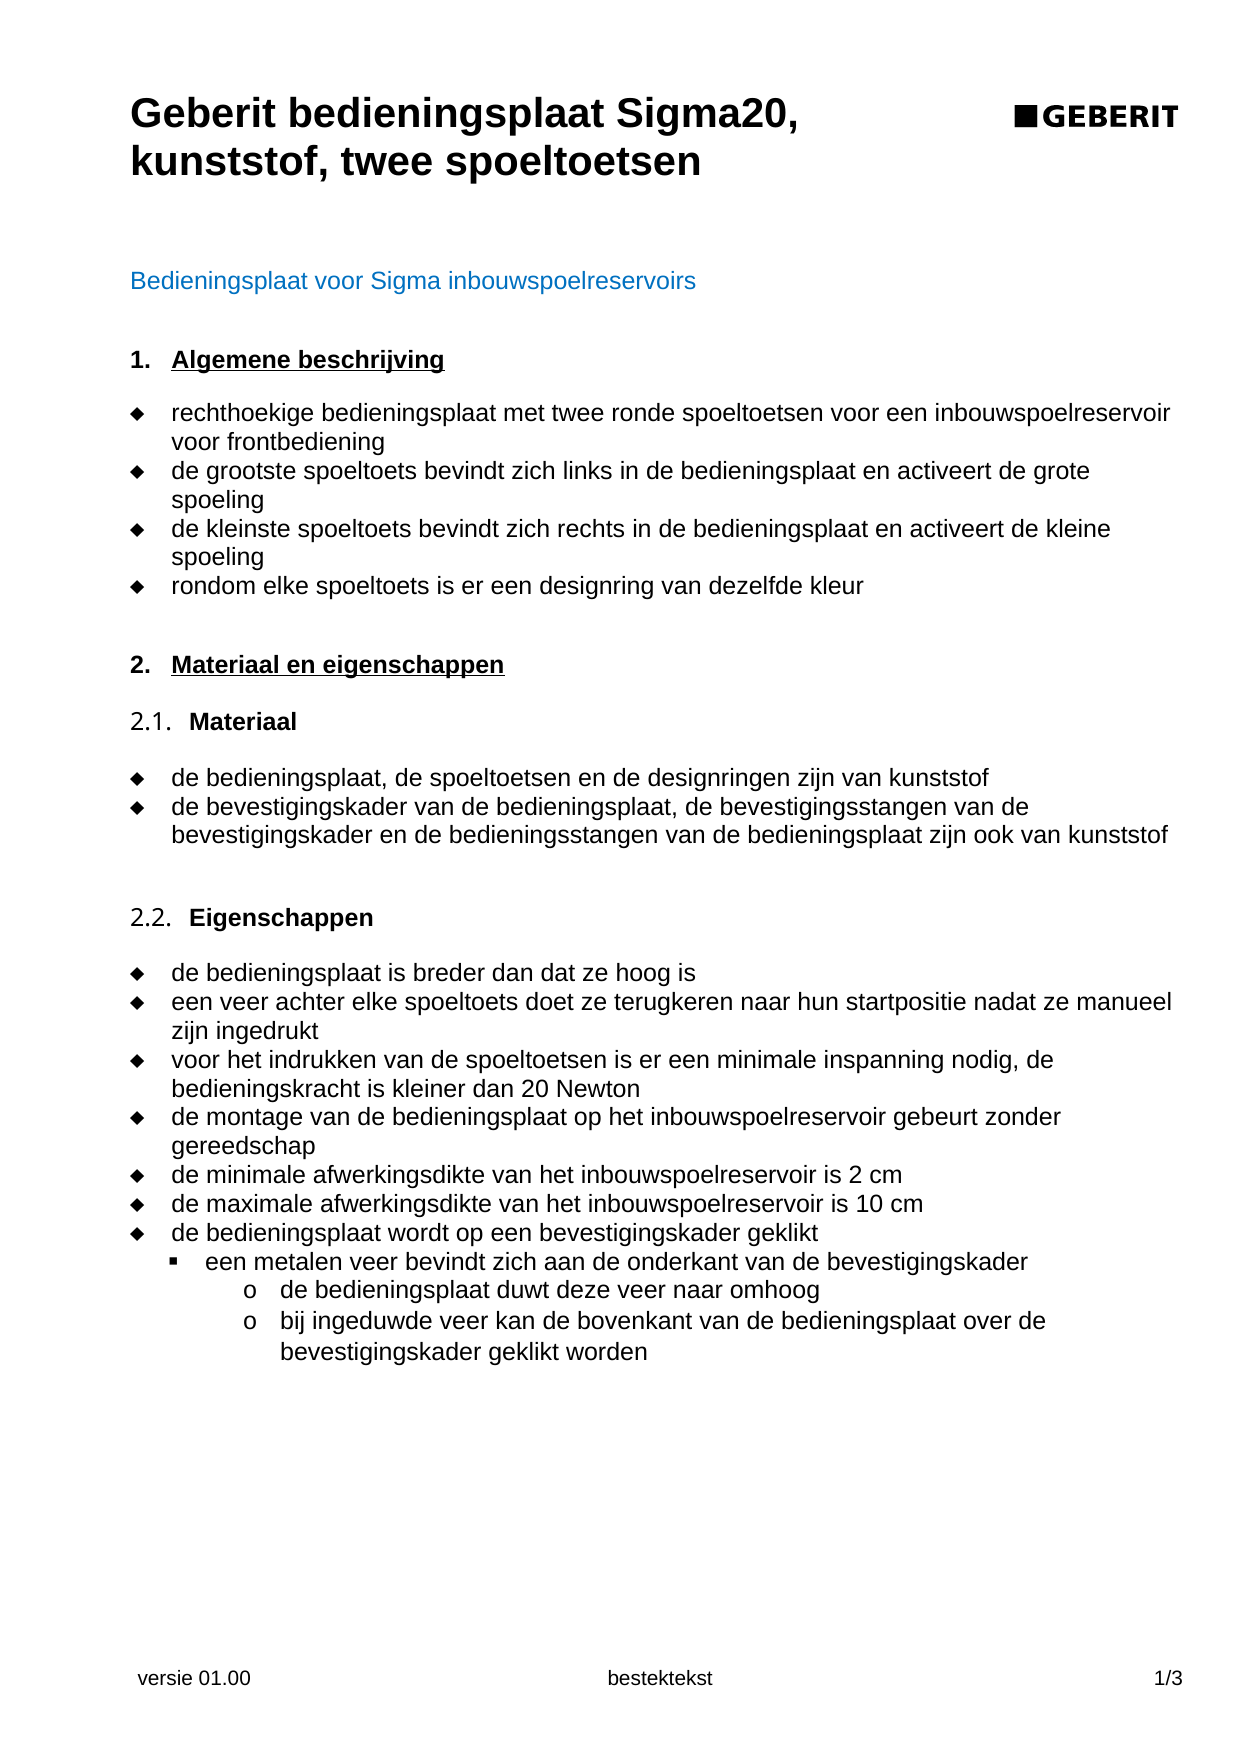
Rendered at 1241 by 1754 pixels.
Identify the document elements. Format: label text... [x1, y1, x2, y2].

text de bedieningsplaat is breder dan dat ze hoog is [130, 958, 1175, 987]
subtitle Algemene beschrijving [130, 344, 1175, 373]
subtitle Materiaal en eigenschappen [130, 650, 1175, 679]
text de minimale afwerkingsdikte van het inbouwspoelreservoir is 2 cm [130, 1160, 1175, 1189]
picture [1014, 104, 1179, 128]
text een metalen veer bevindt zich aan de onderkant van de bevestigingskader [167, 1247, 1175, 1275]
text voor het indrukken van de spoeltoetsen is er een minimale inspanning nodig, de bedieningskracht is kleiner dan 20 Newton [130, 1045, 1175, 1102]
text de bedieningsplaat wordt op een bevestigingskader geklikt [130, 1218, 1175, 1247]
text de grootste spoeltoets bevindt zich links in de bedieningsplaat en activeert de grote spoeling [130, 456, 1175, 513]
text de maximale afwerkingsdikte van het inbouwspoelreservoir is 10 cm [130, 1189, 1175, 1218]
text Bedieningsplaat voor Sigma inbouwspoelreservoirs [130, 266, 1175, 294]
list de bedieningsplaat duwt deze veer naar omhoog [242, 1275, 1175, 1306]
text de montage van de bedieningsplaat op het inbouwspoelreservoir gebeurt zonder gereedschap [130, 1102, 1175, 1160]
text de bedieningsplaat, de spoeltoetsen en de designringen zijn van kunststof [130, 763, 1175, 792]
subtitle Eigenschappen [130, 899, 1175, 933]
text een veer achter elke spoeltoets doet ze terugkeren naar hun startpositie nadat ze manueel zijn ingedrukt [130, 987, 1175, 1045]
text rechthoekige bedieningsplaat met twee ronde spoeltoetsen voor een inbouwspoelreservoir voor frontbediening [130, 398, 1175, 456]
list bij ingeduwde veer kan de bovenkant van de bedieningsplaat over de bevestigingskader geklikt worden [242, 1306, 1175, 1366]
subtitle Materiaal [130, 704, 1175, 738]
text de bevestigingskader van de bedieningsplaat, de bevestigingsstangen van de bevestigingskader en de bedieningsstangen van de bedieningsplaat zijn ook van kunststof [130, 792, 1175, 849]
text de kleinste spoeltoets bevindt zich rechts in de bedieningsplaat en activeert de kleine spoeling [130, 513, 1175, 571]
text rondom elke spoeltoets is er een designring van dezelfde kleur [130, 571, 1175, 600]
